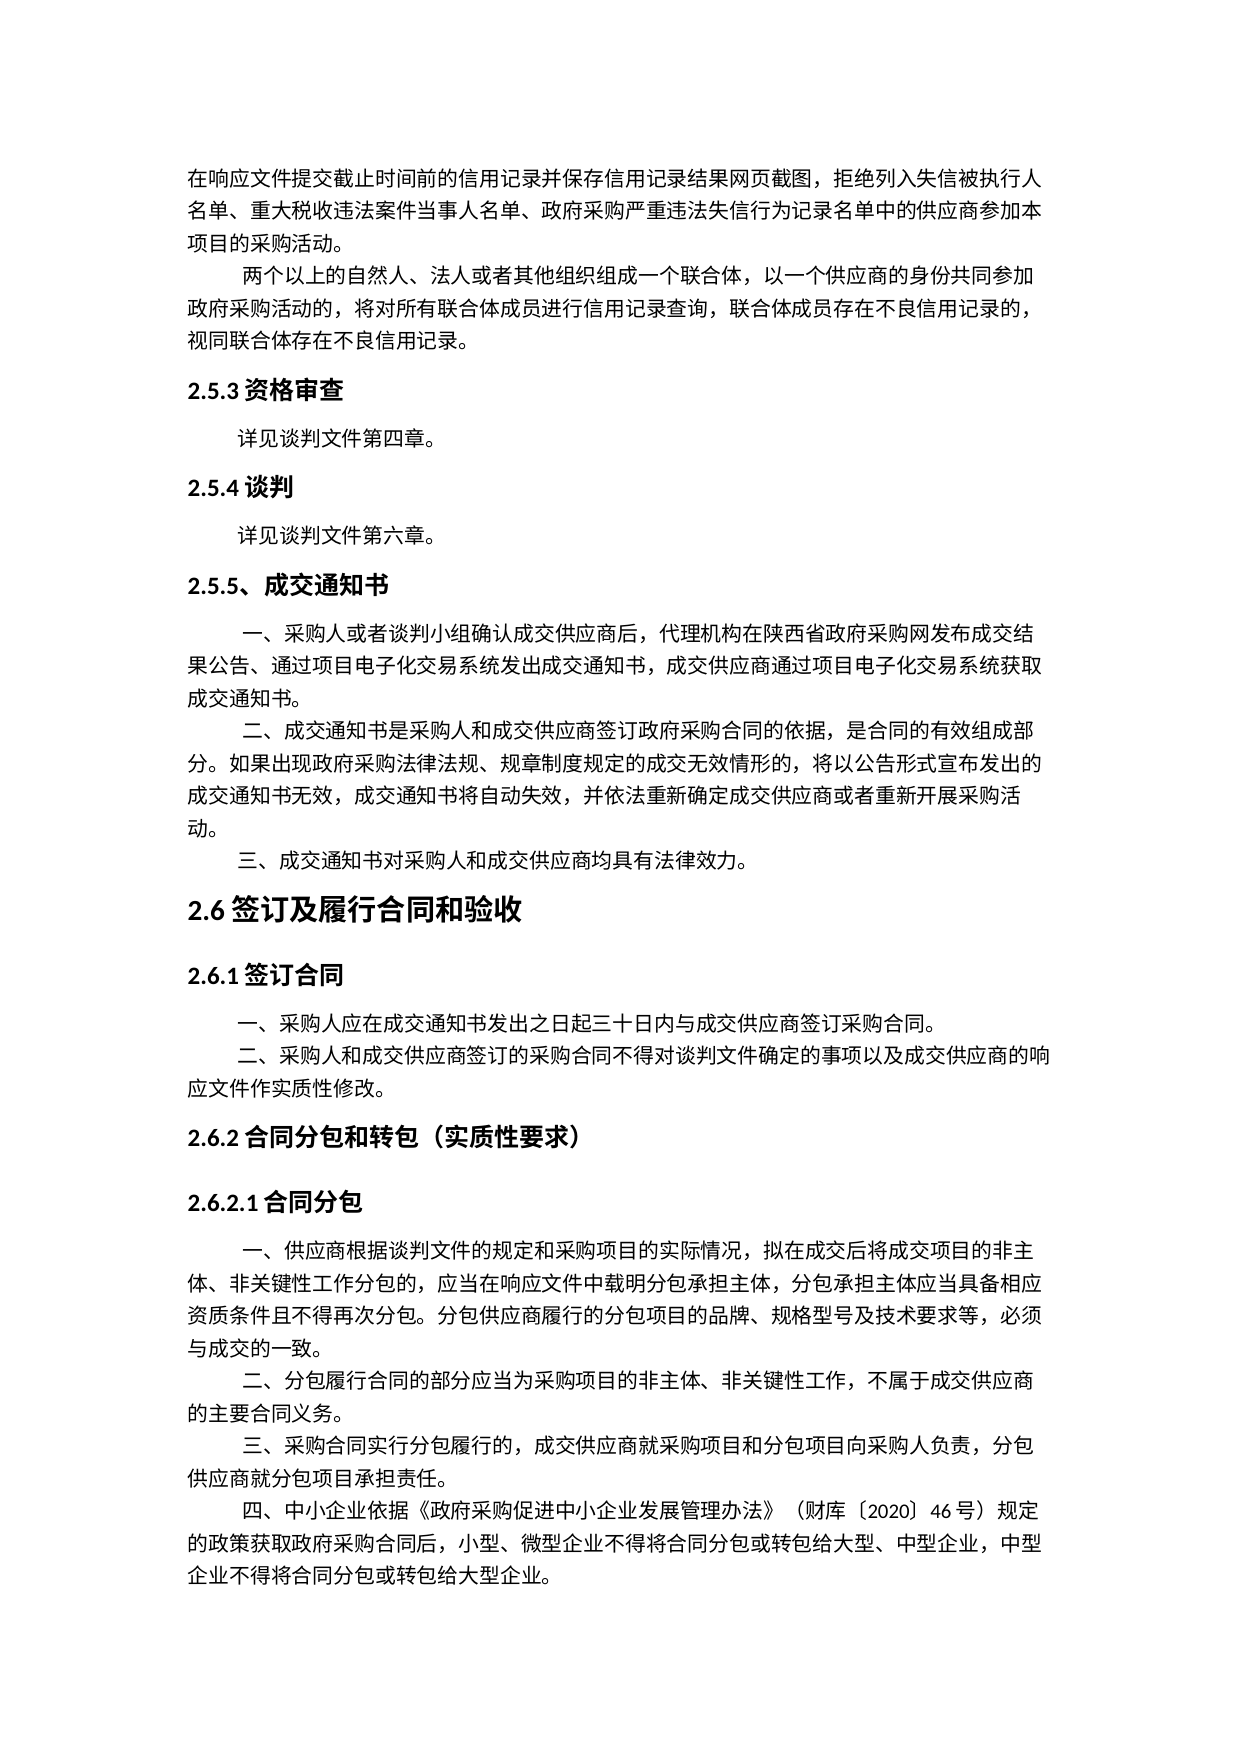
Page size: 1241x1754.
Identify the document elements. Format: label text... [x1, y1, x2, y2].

text 二、采购人和成交供应商签订的采购合同不得对谈判文件确定的事项以及成交供应商的响应文件作实质性修改。 [187, 1039, 1053, 1104]
text 2.6.1签订合同 [187, 942, 1053, 1007]
text 详见谈判文件第六章。 [187, 519, 1053, 552]
text 2.6.2.1合同分包 [187, 1169, 1053, 1234]
text 2.6.2合同分包和转包（实质性要求） [187, 1104, 1053, 1169]
text 三、采购合同实行分包履行的，成交供应商就采购项目和分包项目向采购人负责，分包供应商就分包项目承担责任。 [187, 1429, 1053, 1494]
text 三、成交通知书对采购人和成交供应商均具有法律效力。 [187, 844, 1053, 877]
text 2.6签订及履行合同和验收 [187, 877, 1053, 942]
text 两个以上的自然人、法人或者其他组织组成一个联合体，以一个供应商的身份共同参加政府采购活动的，将对所有联合体成员进行信用记录查询，联合体成员存在不良信用记录的，视同联合体存在不良信用记录。 [187, 259, 1053, 357]
text 二、分包履行合同的部分应当为采购项目的非主体、非关键性工作，不属于成交供应商的主要合同义务。 [187, 1364, 1053, 1429]
text 一、采购人应在成交通知书发出之日起三十日内与成交供应商签订采购合同。 [187, 1007, 1053, 1039]
text 一、采购人或者谈判小组确认成交供应商后，代理机构在陕西省政府采购网发布成交结果公告、通过项目电子化交易系统发出成交通知书，成交供应商通过项目电子化交易系统获取成交通知书。 [187, 617, 1053, 714]
text 2.5.5、成交通知书 [187, 552, 1053, 617]
text 详见谈判文件第四章。 [187, 422, 1053, 454]
text 二、成交通知书是采购人和成交供应商签订政府采购合同的依据，是合同的有效组成部分。如果出现政府采购法律法规、规章制度规定的成交无效情形的，将以公告形式宣布发出的成交通知书无效，成交通知书将自动失效，并依法重新确定成交供应商或者重新开展采购活动。 [187, 714, 1053, 844]
text 四、中小企业依据《政府采购促进中小企业发展管理办法》（财库〔2020〕46号）规定的政策获取政府采购合同后，小型、微型企业不得将合同分包或转包给大型、中型企业，中型企业不得将合同分包或转包给大型企业。 [187, 1494, 1053, 1592]
text 2.5.3资格审查 [187, 357, 1053, 422]
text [187, 162, 1053, 259]
text 2.5.4谈判 [187, 454, 1053, 519]
text 一、供应商根据谈判文件的规定和采购项目的实际情况，拟在成交后将成交项目的非主体、非关键性工作分包的，应当在响应文件中载明分包承担主体，分包承担主体应当具备相应资质条件且不得再次分包。分包供应商履行的分包项目的品牌、规格型号及技术要求等，必须与成交的一致。 [187, 1234, 1053, 1364]
